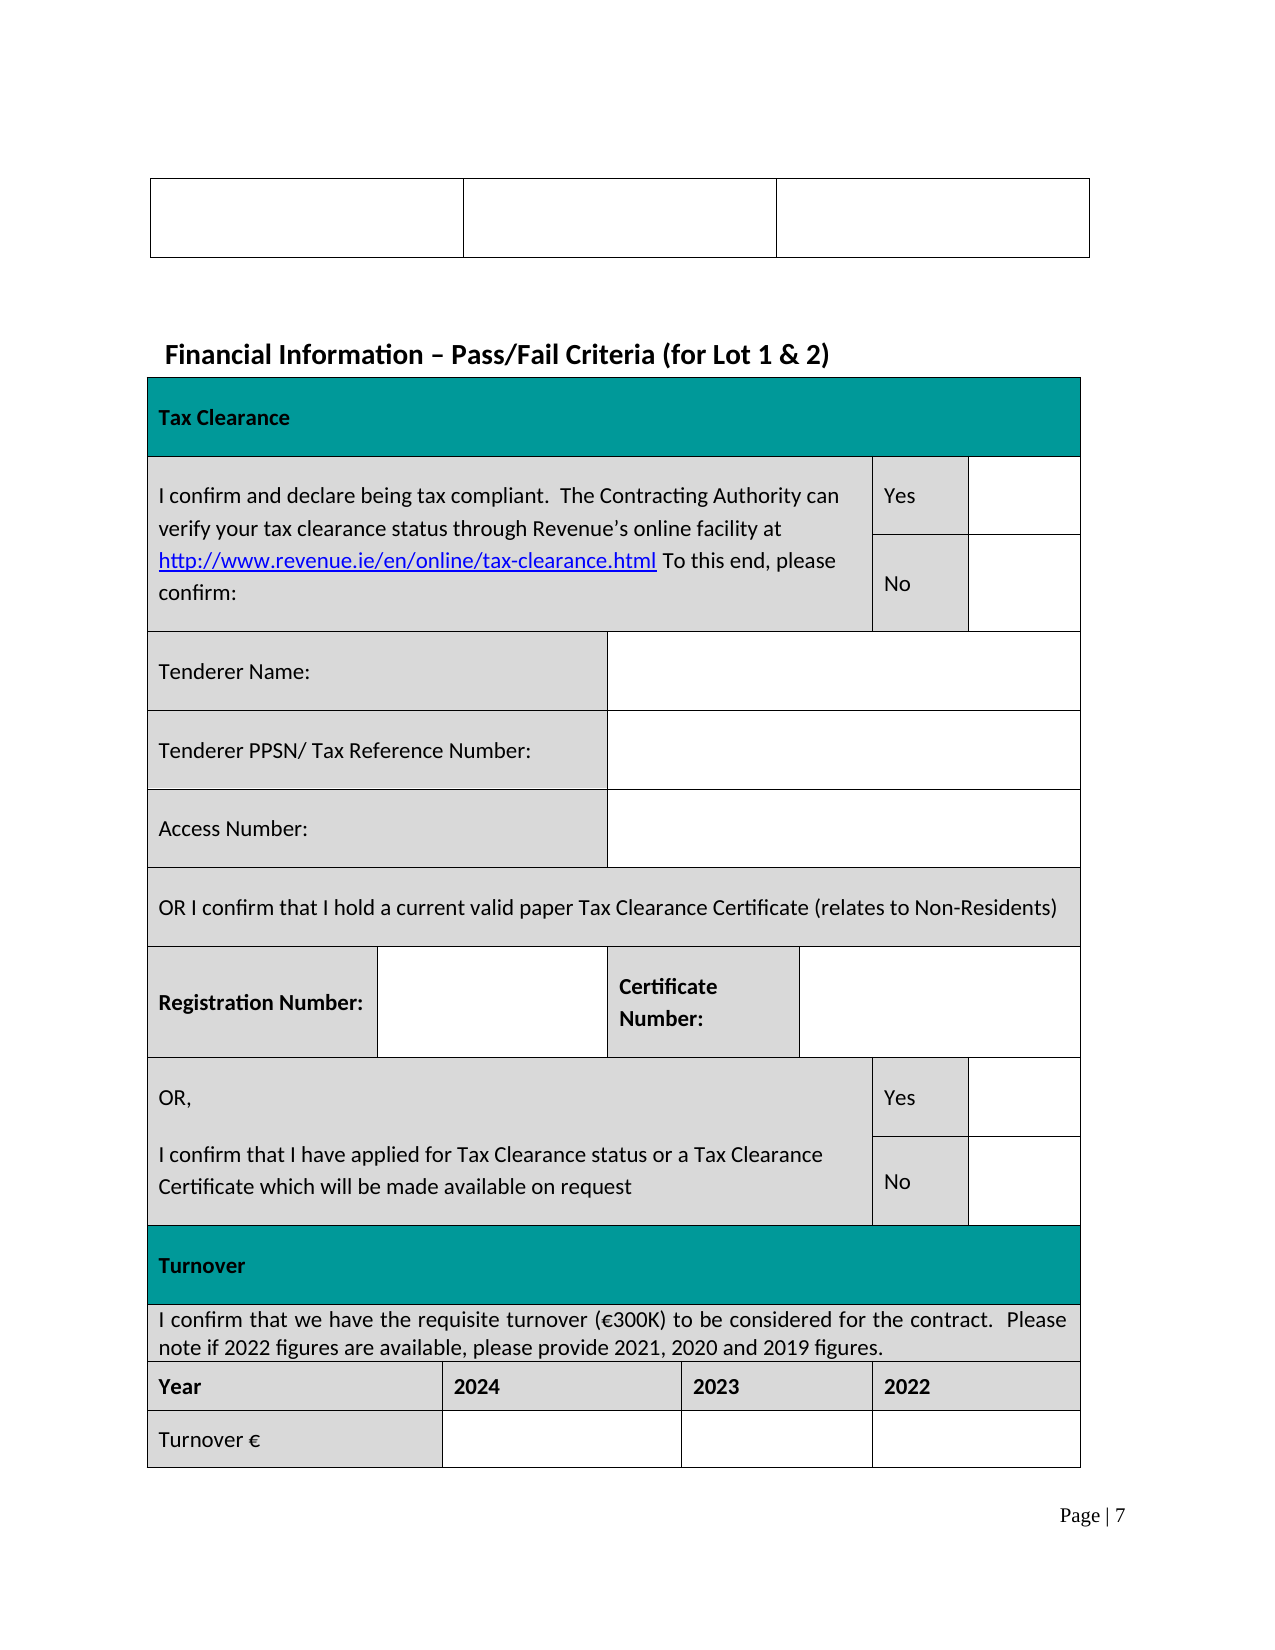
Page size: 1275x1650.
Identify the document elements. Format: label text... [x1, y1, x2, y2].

table_cell I confirm and declare being tax compliant. The Contracting Authority can verify your tax clearance status through Revenue’s online facility at http://www.revenue.ie/en/online/tax-clearance.html To this end, please confirm: [148, 457, 872, 631]
table_cell Yes [873, 457, 968, 534]
table_cell [378, 947, 607, 1057]
table_cell [969, 1058, 1080, 1136]
table_cell Tenderer PPSN/ Tax Reference Number: [148, 711, 607, 788]
table_cell Registration Number: [148, 947, 377, 1057]
table_header Tax Clearance [148, 378, 1080, 456]
table_cell Certificate Number: [608, 947, 799, 1057]
table_cell I confirm that we have the requisite turnover (€300K) to be considered for the contract. Please note if 2022 figures are available, please provide 2021, 2020 and 2019 figures. [148, 1305, 1080, 1361]
table_cell No [873, 535, 968, 631]
table_cell 2023 [682, 1362, 872, 1410]
text Financial Information – Pass/Fail Criteria (for Lot 1 & 2) [165, 336, 1125, 372]
table_cell [608, 711, 1080, 788]
table_cell [777, 179, 1089, 257]
table_cell [873, 1411, 1080, 1467]
table_cell Turnover € [148, 1411, 442, 1467]
table_cell [608, 632, 1080, 710]
table_cell Tenderer Name: [148, 632, 607, 710]
table_cell [151, 179, 463, 257]
table_cell No [873, 1137, 968, 1225]
table_cell Year [148, 1362, 442, 1410]
table_cell [464, 179, 776, 257]
table_cell [682, 1411, 872, 1467]
table_cell [443, 1411, 681, 1467]
table_cell 2024 [443, 1362, 681, 1410]
table_cell Turnover [148, 1226, 1080, 1304]
table_cell [608, 790, 1080, 867]
table_cell Yes [873, 1058, 968, 1136]
table_cell Access Number: [148, 790, 607, 867]
table_cell [800, 947, 1080, 1057]
table_cell 2022 [873, 1362, 1080, 1410]
table_cell [969, 457, 1080, 534]
table_cell OR, I confirm that I have applied for Tax Clearance status or a Tax Clearance Certificate which will be made available on request [148, 1058, 872, 1225]
table_cell [969, 535, 1080, 631]
table_cell OR I confirm that I hold a current valid paper Tax Clearance Certificate (relates to Non-Residents) [148, 868, 1080, 946]
table_cell [969, 1137, 1080, 1225]
